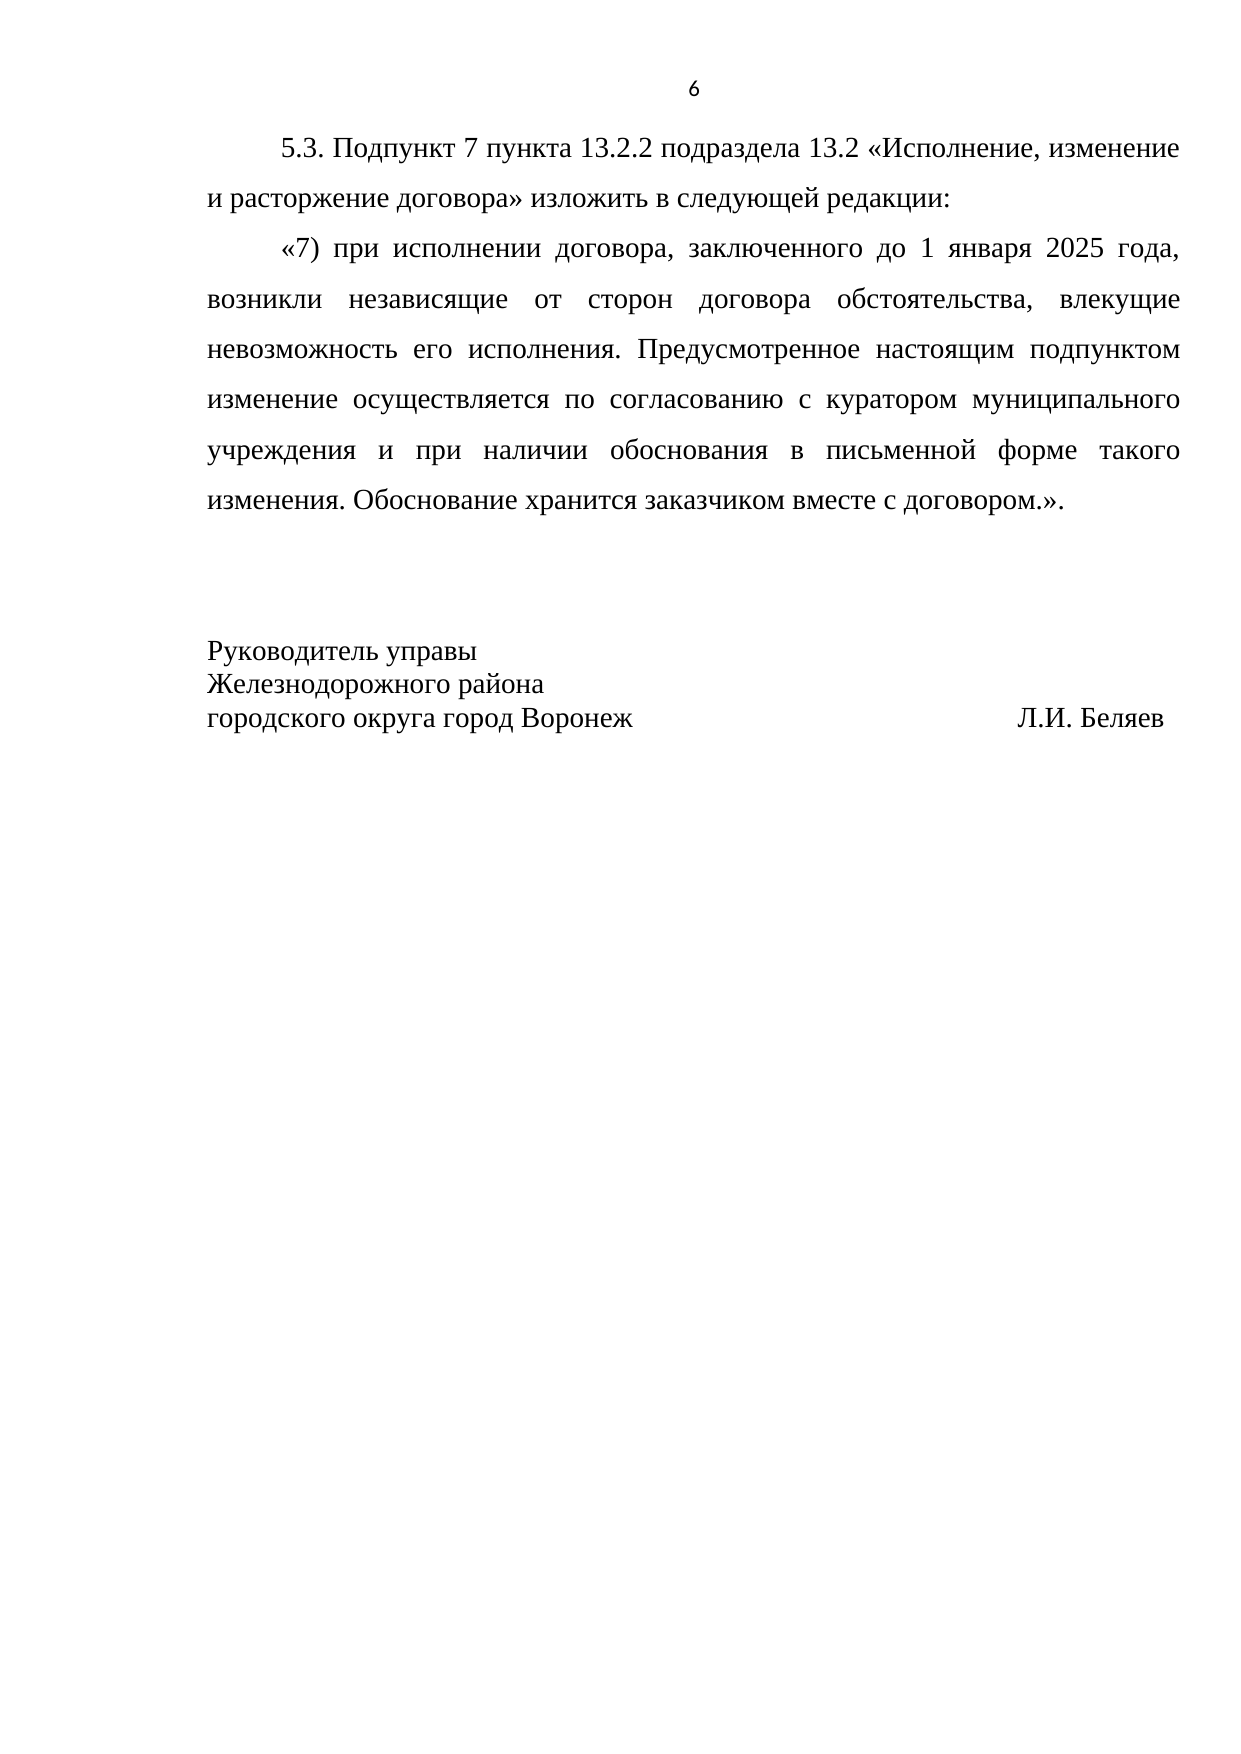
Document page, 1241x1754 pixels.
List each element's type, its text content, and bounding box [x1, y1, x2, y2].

text городского округа город Воронеж Л.И. Беляев [207, 700, 1181, 734]
text «7) при исполнении договора, заключенного до 1 января 2025 года, возникли независящие от сторон договора обстоятельства, влекущие невозможность его исполнения. Предусмотренное настоящим подпунктом изменение осуществляется по согласованию с куратором муниципального учреждения и при наличии обоснования в письменной форме такого изменения. Обоснование хранится заказчиком вместе с договором.». [207, 231, 1181, 516]
text 5.3. Подпункт 7 пункта 13.2.2 подраздела 13.2 «Исполнение, изменение и расторжение договора» изложить в следующей редакции: [207, 130, 1181, 214]
text Руководитель управы [207, 633, 1181, 667]
text Железнодорожного района [207, 667, 1181, 700]
